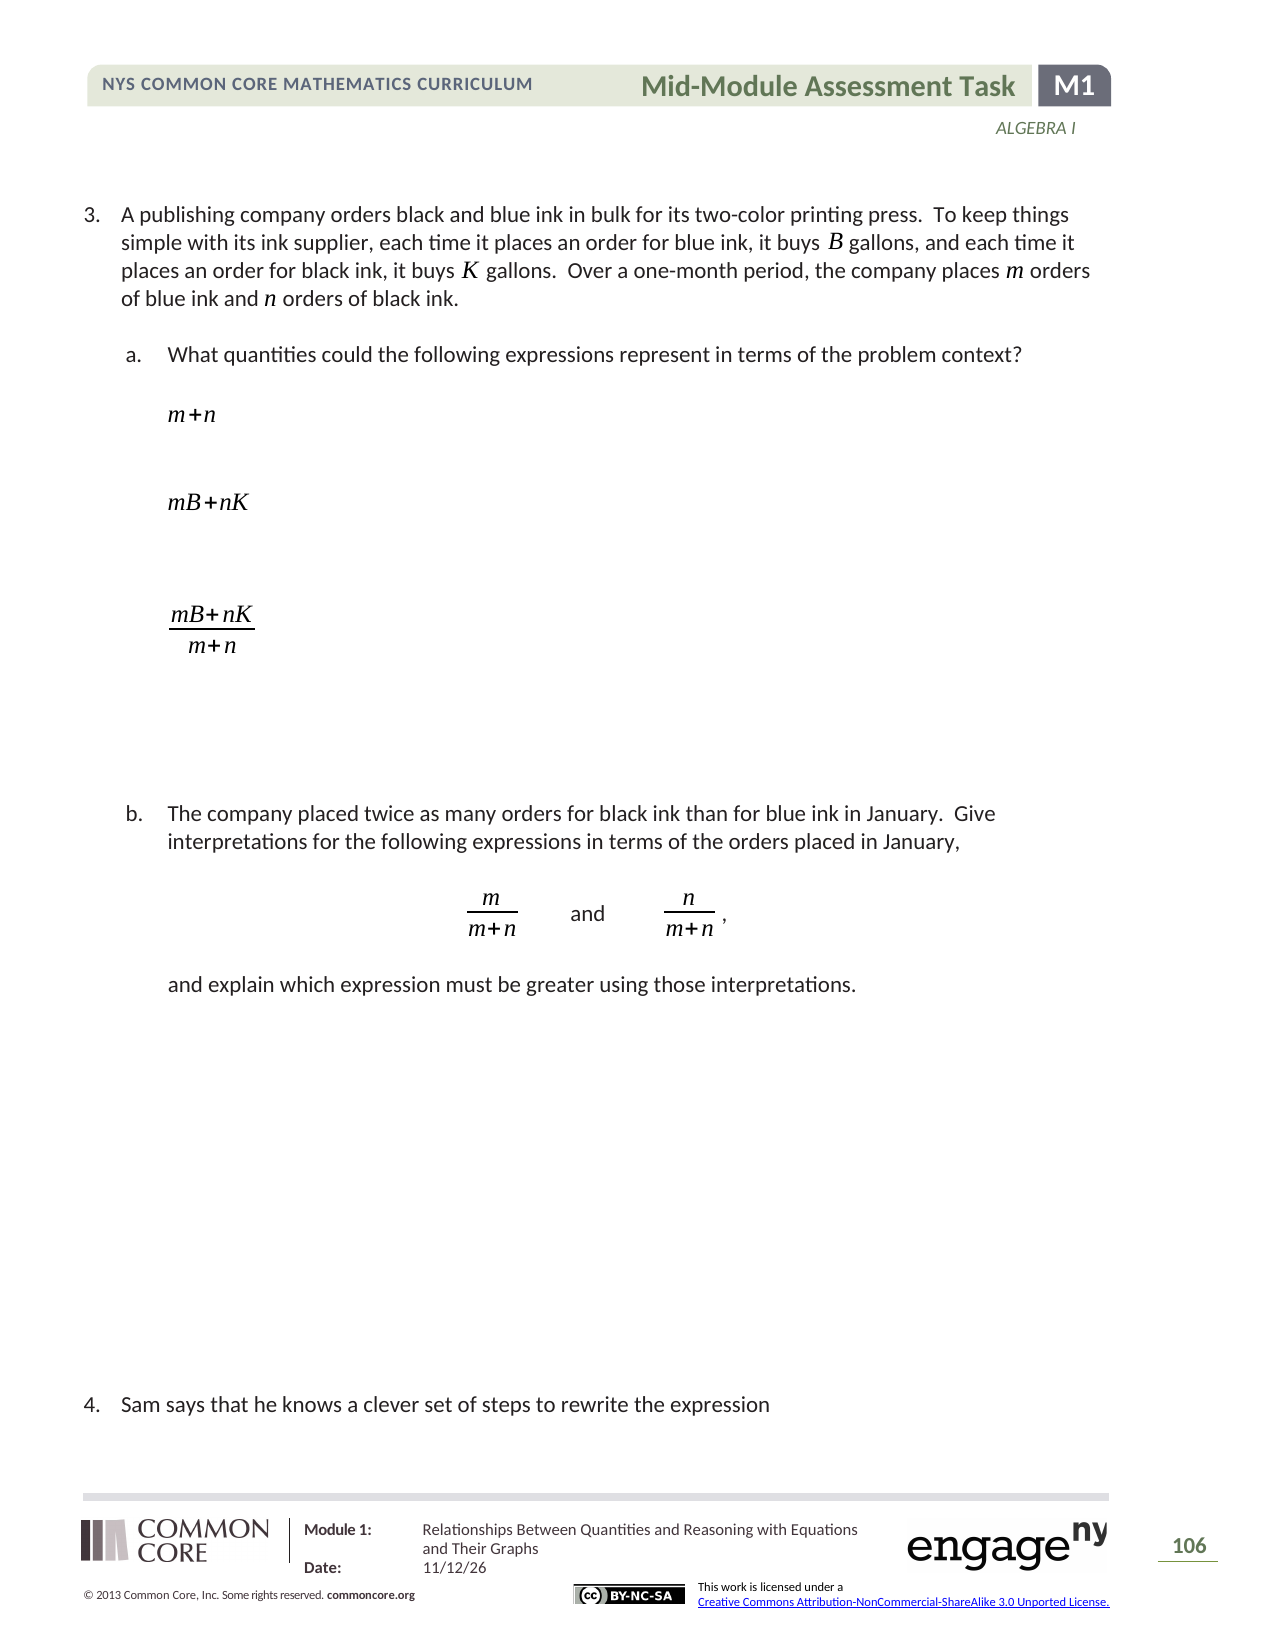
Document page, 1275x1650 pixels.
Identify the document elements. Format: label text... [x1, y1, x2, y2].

list and explain which expression must be greater using those interpretations. [167, 970, 1108, 998]
list What quantities could the following expressions represent in terms of the problem context? [125, 340, 1108, 368]
list Sam says that he knows a clever set of steps to rewrite the expression [83, 1391, 1108, 1447]
list and , [83, 883, 1108, 942]
picture [572, 1584, 685, 1604]
picture [906, 1518, 1107, 1573]
list A publishing company orders black and blue ink in bulk for its two-color printing press. To keep things simple with its ink supplier, each time it places an order for blue ink, it buys gallons, and each time it places an order for black ink, it buys gallons. Over a one-month period, the company places orders of blue ink and orders of black ink. [83, 200, 1108, 340]
list The company placed twice as many orders for black ink than for blue ink in January. Give interpretations for the following expressions in terms of the orders placed in January, [125, 799, 1108, 855]
picture [81, 1517, 269, 1562]
